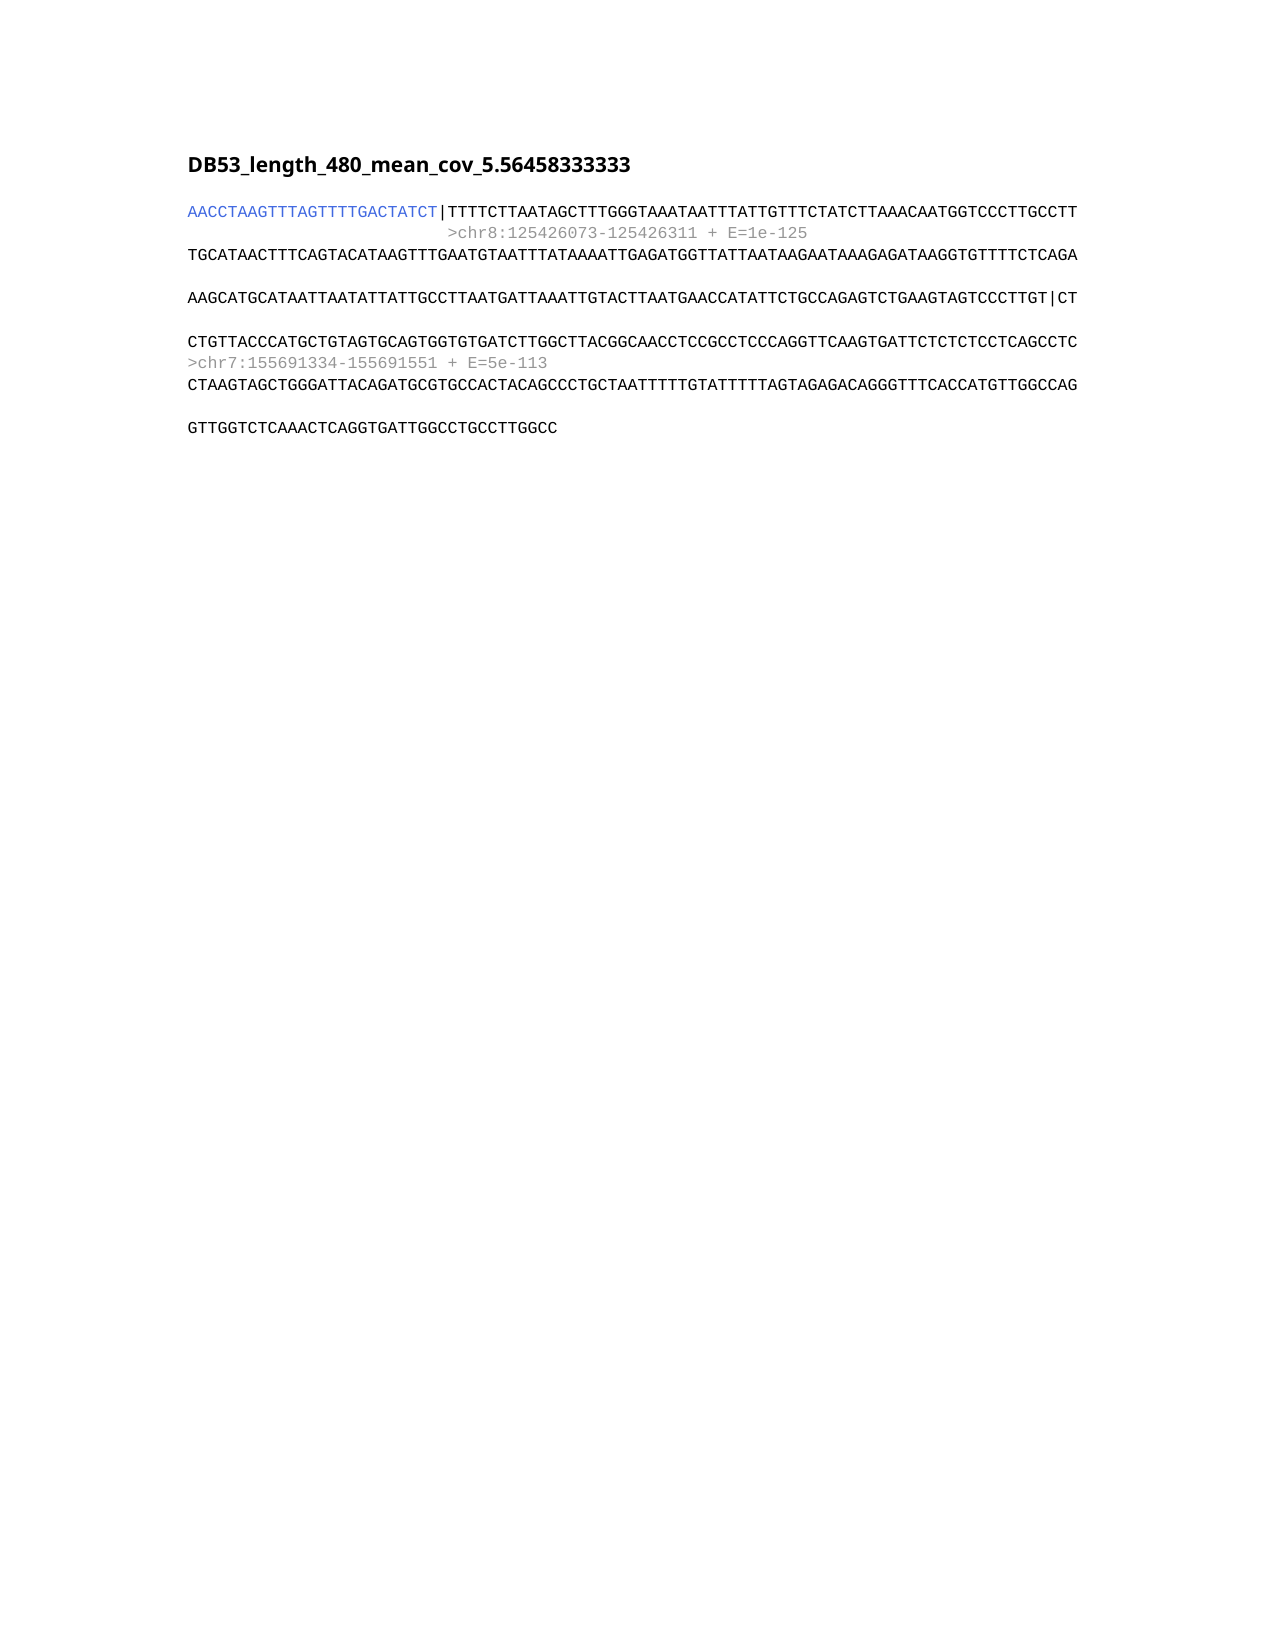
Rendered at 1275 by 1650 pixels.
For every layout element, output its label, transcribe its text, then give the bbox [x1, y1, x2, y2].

text AACCTAAGTTTAGTTTTGACTATCT|TTTTCTTAATAGCTTTGGGTAAATAATTTATTGTTTCTATCTTAAACAATGGTCCCTTGCCTT >chr8:125426073-125426311 + E=1e-125 TGCATAACTTTCAGTACATAAGTTTGAATGTAATTTATAAAATTGAGATGGTTATTAATAAGAATAAAGAGATAAGGTGTTTTCTCAGA AAGCATGCATAATTAATATTATTGCCTTAATGATTAAATTGTACTTAATGAACCATATTCTGCCAGAGTCTGAAGTAGTCCCTTGT|CT CTGTTACCCATGCTGTAGTGCAGTGGTGTGATCTTGGCTTACGGCAACCTCCGCCTCCCAGGTTCAAGTGATTCTCTCTCCTCAGCCTC >chr7:155691334-155691551 + E=5e-113 CTAAGTAGCTGGGATTACAGATGCGTGCCACTACAGCCCTGCTAATTTTTGTATTTTTAGTAGAGACAGGGTTTCACCATGTTGGCCAG GTTGGTCTCAAACTCAGGTGATTGGCCTGCCTTGGCC [187, 203, 1087, 439]
text DB53_length_480_mean_cov_5.56458333333 [187, 150, 1087, 178]
